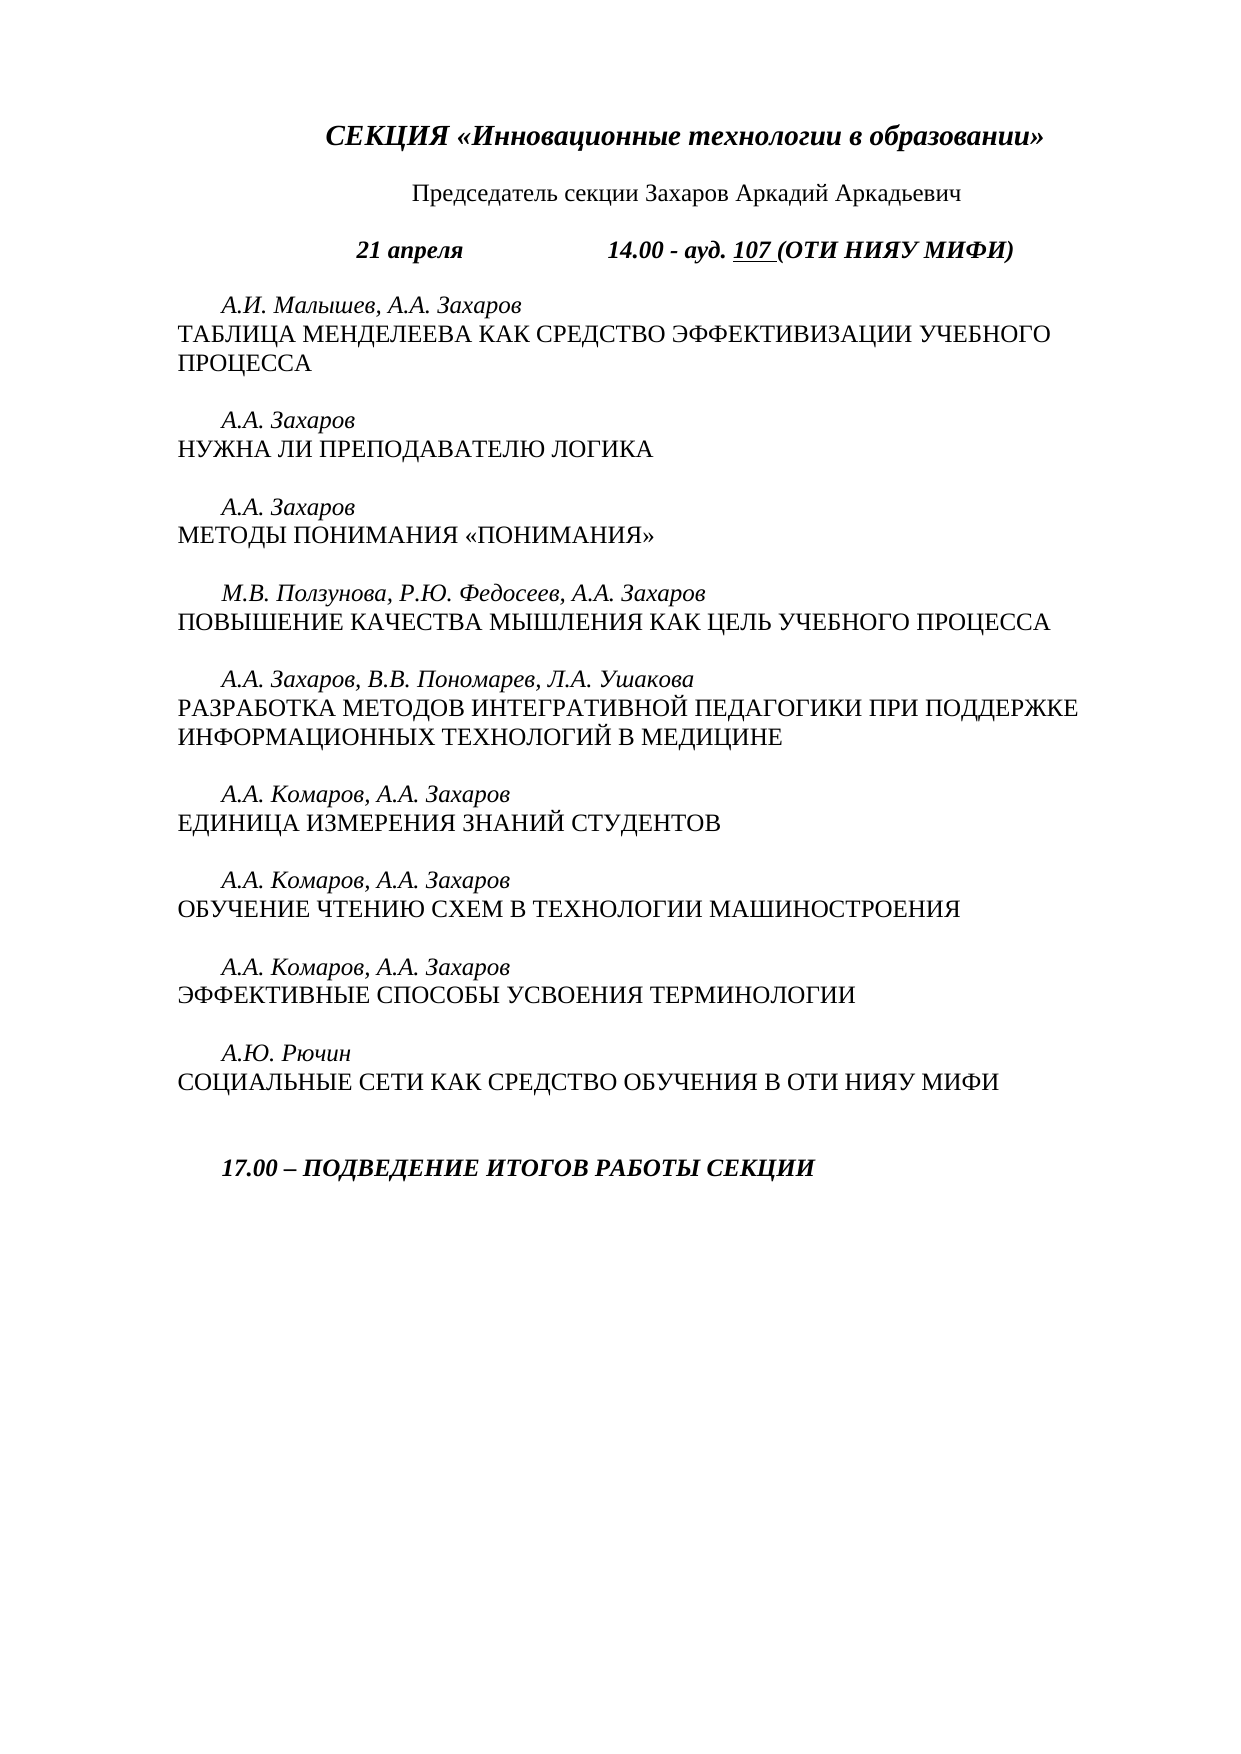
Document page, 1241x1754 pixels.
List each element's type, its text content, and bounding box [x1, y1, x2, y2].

text А.А. Комаров, А.А. Захаров [177, 952, 1152, 981]
text А.А. Комаров, А.А. Захаров [177, 779, 1152, 808]
text МЕТОДЫ ПОНИМАНИЯ «ПОНИМАНИЯ» [177, 521, 1152, 549]
text ПОВЫШЕНИЕ КАЧЕСТВА МЫШЛЕНИЯ КАК ЦЕЛЬ УЧЕБНОГО ПРОЦЕССА [177, 607, 1152, 636]
text М.В. Ползунова, Р.Ю. Федосеев, А.А. Захаров [177, 578, 1152, 607]
text 21 апреля 14.00 - ауд. 107 (ОТИ НИЯУ МИФИ) [177, 236, 1152, 264]
text ОБУЧЕНИЕ ЧТЕНИЮ СХЕМ В ТЕХНОЛОГИИ МАШИНОСТРОЕНИЯ [177, 894, 1152, 923]
text СОЦИАЛЬНЫЕ СЕТИ КАК СРЕДСТВО ОБУЧЕНИЯ В ОТИ НИЯУ МИФИ [177, 1067, 1152, 1096]
text А.Ю. Рючин [177, 1038, 1152, 1067]
text 17.00 – ПОДВЕДЕНИЕ ИТОГОВ РАБОТЫ СЕКЦИИ [177, 1153, 1152, 1182]
text А.И. Малышев, А.А. Захаров [177, 291, 1152, 319]
text СЕКЦИЯ «Инновационные технологии в образовании» [177, 118, 1152, 152]
text ЭФФЕКТИВНЫЕ СПОСОБЫ УСВОЕНИЯ ТЕРМИНОЛОГИИ [177, 981, 1152, 1009]
text НУЖНА ЛИ ПРЕПОДАВАТЕЛЮ ЛОГИКА [177, 434, 1152, 463]
text Председатель секции Захаров Аркадий Аркадьевич [177, 178, 1152, 207]
text РАЗРАБОТКА МЕТОДОВ ИНТЕГРАТИВНОЙ ПЕДАГОГИКИ ПРИ ПОДДЕРЖКЕ ИНФОРМАЦИОННЫХ ТЕХНОЛОГИЙ В МЕДИЦИНЕ [177, 693, 1152, 751]
text ЕДИНИЦА ИЗМЕРЕНИЯ ЗНАНИЙ СТУДЕНТОВ [177, 808, 1152, 837]
text А.А. Захаров, В.В. Пономарев, Л.А. Ушакова [177, 664, 1152, 693]
text А.А. Комаров, А.А. Захаров [177, 866, 1152, 894]
text А.А. Захаров [177, 492, 1152, 521]
text А.А. Захаров [177, 406, 1152, 434]
text ТАБЛИЦА МЕНДЕЛЕЕВА КАК СРЕДСТВО ЭФФЕКТИВИЗАЦИИ УЧЕБНОГО ПРОЦЕССА [177, 319, 1152, 377]
